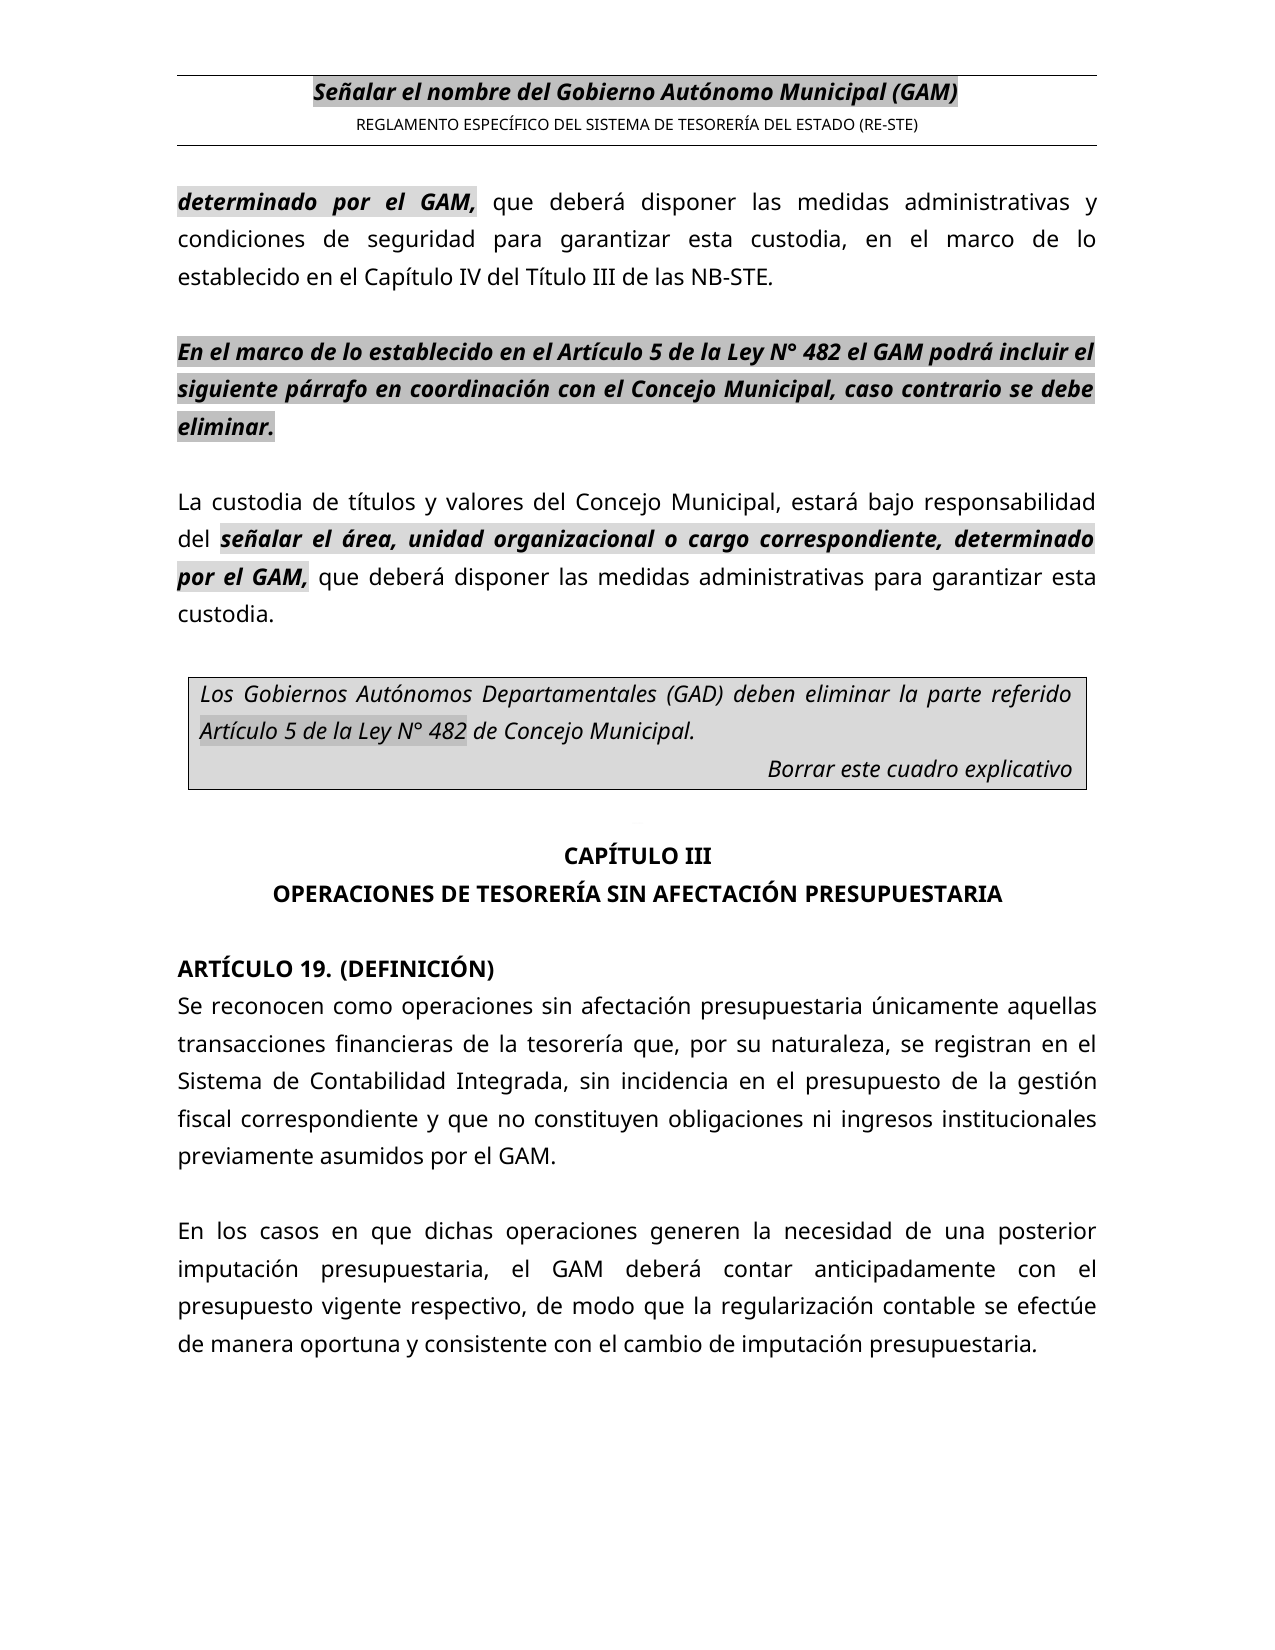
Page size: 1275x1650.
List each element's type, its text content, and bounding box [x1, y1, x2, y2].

text En los casos en que dichas operaciones generen la necesidad de una posterior imputación presupuestaria, el GAM deberá contar anticipadamente con el presupuesto vigente respectivo, de modo que la regularización contable se efectúe de manera oportuna y consistente con el cambio de imputación presupuestaria. [177, 1215, 1098, 1359]
subtitle operaciones DE TESORERÍA SIN AFECTACIÓN PRESUPUESTARIA [177, 878, 1098, 909]
text Se reconocen como operaciones sin afectación presupuestaria únicamente aquellas transacciones financieras de la tesorería que, por su naturaleza, se registran en el Sistema de Contabilidad Integrada, sin incidencia en el presupuesto de la gestión fiscal correspondiente y que no constituyen obligaciones ni ingresos institucionales previamente asumidos por el GAM. [177, 990, 1098, 1171]
text La custodia de títulos y valores del Concejo Municipal, estará bajo responsabilidad del señalar el área, unidad organizacional o cargo correspondiente, determinado por el GAM, que deberá disponer las medidas administrativas para garantizar esta custodia. [177, 486, 1098, 629]
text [177, 186, 1098, 292]
subtitle (DEFINICIÓN) [177, 953, 1098, 984]
text En el marco de lo establecido en el Artículo 5 de la Ley N° 482 el GAM podrá incluir el siguiente párrafo en coordinación con el Concejo Municipal, caso contrario se debe eliminar. [177, 336, 1098, 442]
table_header Los Gobiernos Autónomos Departamentales (GAD) deben eliminar la parte referido Artículo 5 de la Ley N° 482 de Concejo Municipal. Borrar este cuadro explicativo [189, 678, 1086, 789]
